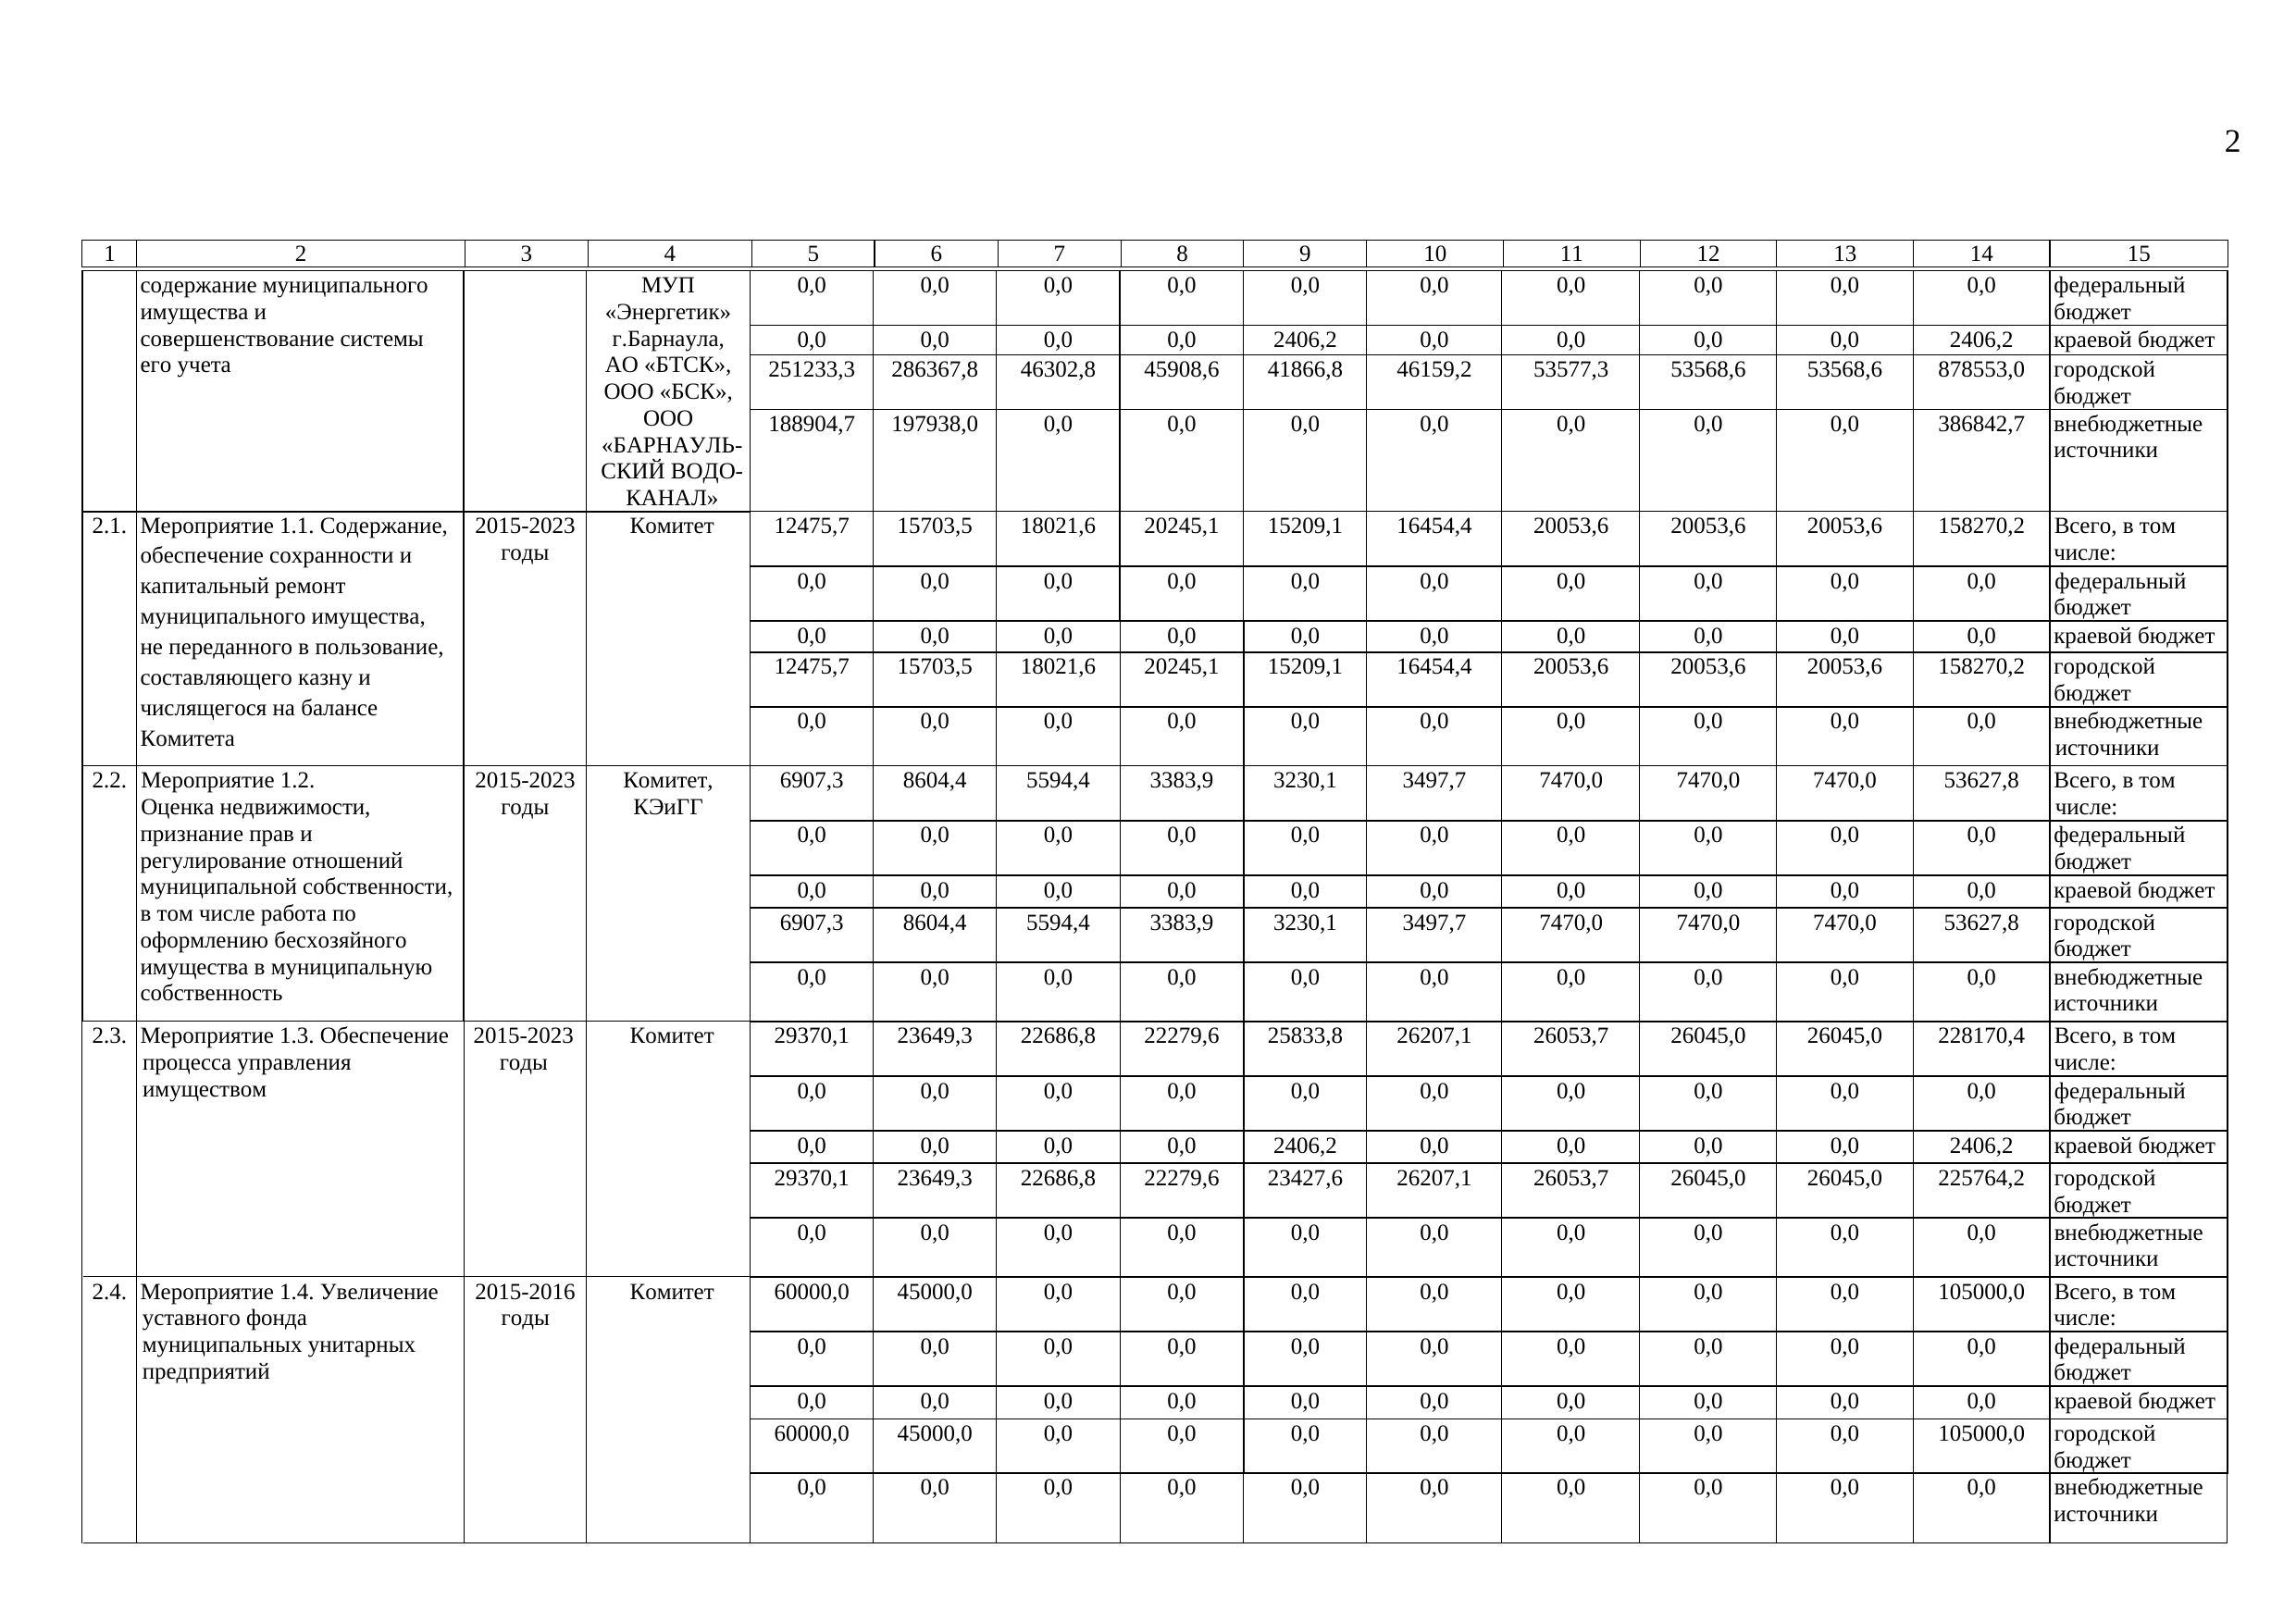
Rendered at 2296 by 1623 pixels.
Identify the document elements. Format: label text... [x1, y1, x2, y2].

table_cell 7470,0 [1777, 909, 1913, 961]
table_cell 46159,2 [1367, 355, 1501, 409]
table_cell Всего, в том числе: [2051, 766, 2227, 820]
table_cell 0,0 [1640, 326, 1776, 354]
table_cell 2406,2 [1244, 326, 1366, 354]
table_cell 0,0 [1367, 708, 1501, 765]
table_cell содержание муниципального имущества и совершенствование системы его учета [137, 271, 463, 511]
table_cell 0,0 [1640, 876, 1776, 907]
table_cell 20053,6 [1777, 653, 1913, 706]
table_cell 7470,0 [1502, 909, 1639, 961]
table_cell 0,0 [1244, 1474, 1366, 1542]
table_cell краевой бюджет [2051, 326, 2227, 354]
table_cell 0,0 [997, 1387, 1120, 1418]
table_cell 0,0 [1777, 1332, 1913, 1385]
table_cell 15209,1 [1244, 512, 1366, 565]
table_cell городской бюджет [2051, 1419, 2227, 1472]
table_cell 0,0 [751, 963, 873, 1021]
table_cell 0,0 [1914, 622, 2049, 651]
table_cell 0,0 [1640, 963, 1776, 1021]
table_cell 0,0 [1367, 410, 1501, 511]
table_cell 0,0 [997, 622, 1120, 651]
table_cell [83, 271, 136, 511]
table_cell 0,0 [1121, 1332, 1243, 1385]
table_cell 0,0 [1121, 963, 1243, 1021]
table_cell 0,0 [1245, 1077, 1366, 1130]
table_cell Всего, в том числе: [2051, 512, 2227, 565]
table_cell городской бюджет [2051, 653, 2227, 706]
table_cell 386842,7 [1914, 410, 2049, 511]
table_cell 2.4. [82, 1277, 136, 1542]
table_cell 0,0 [1502, 1278, 1639, 1331]
table_cell 0,0 [751, 271, 873, 325]
table_cell 0,0 [874, 271, 996, 325]
table_cell 0,0 [1777, 1419, 1913, 1472]
table_cell 5594,4 [997, 766, 1120, 820]
table_cell 60000,0 [751, 1278, 873, 1331]
table_cell 0,0 [1777, 1219, 1913, 1276]
table_cell 0,0 [1502, 567, 1639, 620]
table_cell 0,0 [1367, 822, 1501, 874]
table_cell 0,0 [1777, 876, 1913, 907]
table_cell городской бюджет [2051, 355, 2227, 409]
table_cell 0,0 [1640, 708, 1776, 765]
table_cell 0,0 [1244, 567, 1366, 620]
table_cell 228170,4 [1914, 1022, 2049, 1075]
table_cell 0,0 [1640, 822, 1776, 874]
table_cell 0,0 [1367, 1278, 1501, 1331]
table_cell 0,0 [997, 1219, 1120, 1276]
table_cell 20053,6 [1502, 653, 1639, 706]
table_cell 20053,6 [1502, 512, 1639, 565]
table_cell 16454,4 [1367, 512, 1501, 565]
table_cell внебюджетные источники [2051, 1474, 2227, 1542]
table_cell 0,0 [1245, 1278, 1366, 1331]
table_cell федеральный бюджет [2051, 1332, 2227, 1385]
table_cell 15703,5 [874, 653, 996, 706]
table_cell федеральный бюджет [2051, 822, 2227, 874]
table_cell 18021,6 [997, 512, 1119, 565]
table_cell 0,0 [1121, 1474, 1243, 1542]
table_cell 0,0 [1245, 963, 1366, 1021]
table_cell 2.2. [83, 766, 136, 1021]
table_cell 0,0 [1121, 1219, 1243, 1276]
table_cell 0,0 [874, 326, 996, 354]
table_cell 0,0 [874, 622, 996, 651]
table_cell 0,0 [1121, 876, 1243, 907]
table_cell 29370,1 [751, 1164, 873, 1217]
table_cell 0,0 [1245, 1419, 1366, 1472]
table_cell 0,0 [1367, 326, 1501, 354]
table_cell 2.3. [82, 1022, 136, 1276]
table_cell 0,0 [997, 708, 1120, 765]
table_cell 3497,7 [1367, 909, 1501, 961]
table_cell 2406,2 [1914, 1132, 2049, 1162]
table_cell 0,0 [997, 1419, 1120, 1472]
table_cell 0,0 [1502, 1077, 1639, 1130]
table_cell 20245,1 [1121, 512, 1243, 565]
table_cell 0,0 [874, 1132, 996, 1162]
table_cell 2015-2023 годы [465, 513, 586, 765]
table_cell 41866,8 [1244, 355, 1366, 409]
table_cell 0,0 [997, 567, 1119, 620]
table_cell 0,0 [1777, 567, 1913, 620]
table_cell 0,0 [1640, 271, 1776, 325]
table_cell 0,0 [1777, 822, 1913, 874]
table_cell 0,0 [1245, 1219, 1366, 1276]
table_cell 7470,0 [1502, 766, 1639, 820]
table_cell 0,0 [751, 876, 873, 907]
table_cell 0,0 [1244, 410, 1366, 511]
table_cell краевой бюджет [2051, 622, 2227, 651]
table_cell 0,0 [1914, 1387, 2049, 1418]
table_cell 0,0 [1914, 1474, 2049, 1542]
table_cell 0,0 [1367, 1332, 1501, 1385]
table_cell 0,0 [751, 326, 873, 354]
table_cell 53627,8 [1914, 766, 2049, 820]
table_cell 0,0 [1914, 876, 2049, 907]
table_cell 0,0 [1914, 1077, 2049, 1130]
table_cell Мероприятие 1.3. Обеспечение процесса управления имуществом [137, 1022, 464, 1276]
table_cell 188904,7 [751, 410, 873, 511]
table_cell 26207,1 [1367, 1164, 1501, 1217]
table_cell 0,0 [1640, 622, 1776, 651]
table_cell 0,0 [1367, 622, 1501, 651]
table_cell 23649,3 [874, 1022, 996, 1075]
table_cell Комитет [587, 1022, 750, 1276]
table_cell 46302,8 [997, 355, 1119, 409]
table_cell 16454,4 [1367, 653, 1501, 706]
table_cell 0,0 [874, 1219, 996, 1276]
table_cell 0,0 [1367, 1387, 1501, 1418]
table_cell 26045,0 [1640, 1164, 1776, 1217]
table_cell краевой бюджет [2051, 1132, 2227, 1162]
table_cell 0,0 [751, 1077, 873, 1130]
table_cell 15209,1 [1245, 653, 1366, 706]
table_cell 0,0 [1914, 963, 2049, 1021]
table_cell Мероприятие 1.4. Увеличение уставного фонда муниципальных унитарных предприятий [137, 1277, 464, 1542]
table_cell 0,0 [1367, 1474, 1501, 1542]
table_cell 2.1. [83, 513, 136, 765]
table_cell 0,0 [1121, 567, 1243, 620]
table_cell 2406,2 [1245, 1132, 1366, 1162]
table_cell 0,0 [1121, 1077, 1243, 1130]
table_cell 0,0 [751, 1474, 873, 1542]
table_cell 26045,0 [1640, 1022, 1776, 1075]
table_cell 0,0 [874, 708, 996, 765]
table_cell 12475,7 [751, 512, 873, 565]
table_cell 53568,6 [1777, 355, 1913, 409]
table_cell 0,0 [1367, 1219, 1501, 1276]
table_cell 20053,6 [1640, 653, 1776, 706]
table_cell 0,0 [1502, 410, 1639, 511]
table_cell 0,0 [1502, 1387, 1639, 1418]
table_cell 0,0 [1640, 1132, 1776, 1162]
table_cell 0,0 [1502, 963, 1639, 1021]
table_cell краевой бюджет [2051, 876, 2227, 907]
table_cell 26053,7 [1502, 1164, 1639, 1217]
table_cell 158270,2 [1914, 653, 2049, 706]
table_cell 29370,1 [751, 1022, 873, 1075]
table_cell 0,0 [1367, 1419, 1501, 1472]
table_cell 53568,6 [1640, 355, 1776, 409]
table_cell 0,0 [997, 271, 1119, 325]
table_cell 0,0 [1640, 1077, 1776, 1130]
table_cell [465, 271, 586, 511]
table_cell 0,0 [874, 963, 996, 1021]
table_cell 8604,4 [874, 766, 996, 820]
table_cell 0,0 [1914, 271, 2049, 325]
table_cell 20245,1 [1121, 653, 1243, 706]
table_cell 3497,7 [1367, 766, 1501, 820]
table_cell 60000,0 [751, 1419, 873, 1472]
table_cell 0,0 [1777, 1387, 1913, 1418]
table_cell внебюджетные источники [2051, 1219, 2227, 1276]
table_cell 197938,0 [874, 410, 996, 511]
table_cell 22279,6 [1121, 1022, 1243, 1075]
table_cell 0,0 [1502, 622, 1639, 651]
table_cell 251233,3 [751, 355, 873, 409]
table_cell 0,0 [1640, 410, 1776, 511]
table_cell 12475,7 [751, 653, 873, 706]
table_cell 0,0 [1245, 1387, 1366, 1418]
table_cell 26053,7 [1502, 1022, 1639, 1075]
table_cell 0,0 [874, 567, 996, 620]
table_cell 0,0 [1914, 1332, 2049, 1385]
table_cell 0,0 [874, 1332, 996, 1385]
table_cell 0,0 [751, 1132, 873, 1162]
table_cell 2406,2 [1914, 326, 2049, 354]
table_cell 0,0 [997, 1132, 1120, 1162]
table_cell 0,0 [1121, 1387, 1243, 1418]
table_cell 0,0 [1502, 1474, 1639, 1542]
table_cell 105000,0 [1914, 1419, 2049, 1472]
table_cell городской бюджет [2051, 909, 2227, 961]
table_cell 20053,6 [1777, 512, 1913, 565]
table_cell 0,0 [1914, 708, 2049, 765]
table_cell 0,0 [1121, 1132, 1243, 1162]
table_cell 3383,9 [1121, 766, 1243, 820]
table_cell 2015-2023 годы [465, 766, 586, 1021]
table_cell Комитет [587, 1277, 750, 1542]
table_cell внебюджетные источники [2051, 963, 2227, 1021]
table_cell 22686,8 [997, 1164, 1120, 1217]
table_cell 3230,1 [1245, 766, 1366, 820]
table_cell Мероприятие 1.2. Оценка недвижимости, признание прав и регулирование отношений муниципальной собственности, в том числе работа по оформлению бесхозяйного имущества в муниципальную собственность [137, 766, 463, 1021]
table_cell 23427,6 [1245, 1164, 1366, 1217]
table_cell 22279,6 [1121, 1164, 1243, 1217]
table_cell внебюджетные источники [2051, 410, 2227, 511]
table_cell 0,0 [1914, 567, 2049, 620]
table_cell 2015-2016 годы [465, 1277, 586, 1542]
table_cell 0,0 [997, 963, 1120, 1021]
table_cell Комитет, КЭиГГ [587, 766, 750, 1021]
table_cell 5594,4 [997, 909, 1120, 961]
table_cell 0,0 [1777, 708, 1913, 765]
table_cell 0,0 [1245, 876, 1366, 907]
table_cell 0,0 [1121, 1419, 1243, 1472]
table_cell 0,0 [1245, 622, 1366, 651]
table_cell федеральный бюджет [2051, 567, 2227, 620]
table_cell 0,0 [1367, 271, 1501, 325]
table_cell 45000,0 [874, 1419, 996, 1472]
table_cell 0,0 [1502, 326, 1639, 354]
table_cell 0,0 [1245, 1332, 1366, 1385]
table_cell 0,0 [1777, 963, 1913, 1021]
table_cell 0,0 [997, 326, 1119, 354]
table_cell 0,0 [1640, 1474, 1776, 1542]
table_cell 0,0 [751, 1332, 873, 1385]
table_cell 0,0 [874, 822, 996, 874]
table_cell 0,0 [1367, 1077, 1501, 1130]
table_cell 53577,3 [1502, 355, 1639, 409]
table_cell 0,0 [874, 1474, 996, 1542]
table_cell 3230,1 [1245, 909, 1366, 961]
table_cell 18021,6 [997, 653, 1120, 706]
table_cell 0,0 [1502, 876, 1639, 907]
table_cell 0,0 [1502, 1219, 1639, 1276]
table_cell 0,0 [997, 1077, 1120, 1130]
table_cell федеральный бюджет [2051, 1077, 2227, 1130]
table_cell 7470,0 [1640, 766, 1776, 820]
table_cell 0,0 [1121, 822, 1243, 874]
table_cell 878553,0 [1914, 355, 2049, 409]
table_cell 0,0 [1502, 708, 1639, 765]
table_cell 0,0 [1367, 1132, 1501, 1162]
table_cell 0,0 [997, 1332, 1120, 1385]
table_cell 225764,2 [1914, 1164, 2049, 1217]
table_cell 0,0 [997, 822, 1120, 874]
table_cell 0,0 [1121, 271, 1243, 325]
table_cell 0,0 [1640, 1219, 1776, 1276]
table_cell 0,0 [1777, 622, 1913, 651]
table_cell 0,0 [751, 567, 873, 620]
table_cell 0,0 [997, 876, 1120, 907]
table_cell краевой бюджет [2051, 1387, 2227, 1418]
table_cell 6907,3 [751, 766, 873, 820]
table_cell 0,0 [1502, 1419, 1639, 1472]
table_cell 0,0 [997, 1278, 1120, 1331]
table_cell 0,0 [1640, 1332, 1776, 1385]
table_cell федеральный бюджет [2051, 271, 2227, 325]
table_cell 0,0 [1245, 708, 1366, 765]
table_cell 0,0 [1914, 822, 2049, 874]
table_cell 26045,0 [1777, 1164, 1913, 1217]
table_cell 6907,3 [751, 909, 873, 961]
table_cell 15703,5 [874, 512, 996, 565]
table_cell 0,0 [1502, 1132, 1639, 1162]
table_cell 0,0 [751, 1219, 873, 1276]
table_cell 0,0 [1640, 567, 1776, 620]
table_cell Комитет [587, 513, 750, 765]
table_cell 0,0 [1777, 326, 1913, 354]
table_cell 0,0 [1121, 708, 1243, 765]
table_cell МУП «Энергетик» г.Барнаула, АО «БТСК», ООО «БСК», ООО «БАРНАУЛЬ-СКИЙ ВОДО-КАНАЛ» [587, 271, 750, 511]
table_cell 0,0 [1502, 822, 1639, 874]
table_cell 0,0 [1121, 326, 1243, 354]
table_cell 0,0 [874, 1387, 996, 1418]
table_cell 23649,3 [874, 1164, 996, 1217]
table_cell 53627,8 [1914, 909, 2049, 961]
table_cell Мероприятие 1.1. Содержание, обеспечение сохранности и капитальный ремонт муниципального имущества, не переданного в пользование, составляющего казну и числящегося на балансе Комитета [137, 513, 463, 765]
table_cell 0,0 [1777, 410, 1913, 511]
table_cell 8604,4 [874, 909, 996, 961]
table_cell 7470,0 [1777, 766, 1913, 820]
table_cell 20053,6 [1640, 512, 1776, 565]
table_cell 0,0 [1777, 1077, 1913, 1130]
table_cell 0,0 [997, 410, 1119, 511]
table_cell 0,0 [1121, 622, 1243, 651]
table_cell 7470,0 [1640, 909, 1776, 961]
table_cell 158270,2 [1914, 512, 2049, 565]
table_cell 0,0 [1777, 271, 1913, 325]
table_cell 3383,9 [1121, 909, 1243, 961]
table_cell 26207,1 [1367, 1022, 1501, 1075]
table_cell городской бюджет [2051, 1164, 2227, 1217]
table_cell 0,0 [751, 1387, 873, 1418]
table_cell 0,0 [1777, 1132, 1913, 1162]
table_cell 26045,0 [1777, 1022, 1913, 1075]
table_cell 0,0 [874, 876, 996, 907]
table_cell 0,0 [1244, 271, 1366, 325]
table_cell 0,0 [1777, 1278, 1913, 1331]
table_cell 0,0 [1367, 963, 1501, 1021]
table_cell 0,0 [1640, 1387, 1776, 1418]
table_cell 0,0 [1121, 410, 1243, 511]
table_cell 0,0 [1777, 1474, 1913, 1542]
table_cell 25833,8 [1245, 1022, 1366, 1075]
table_cell 286367,8 [874, 355, 996, 409]
table_cell Всего, в том числе: [2051, 1022, 2227, 1075]
table_cell 0,0 [997, 1474, 1120, 1542]
table_cell 0,0 [1367, 567, 1501, 620]
table_cell 0,0 [874, 1077, 996, 1130]
table_cell внебюджетные источники [2051, 708, 2227, 765]
table_cell 105000,0 [1914, 1278, 2049, 1331]
table_cell 0,0 [751, 822, 873, 874]
table_cell 0,0 [1914, 1219, 2049, 1276]
table_cell 0,0 [1502, 1332, 1639, 1385]
table_cell 0,0 [1640, 1419, 1776, 1472]
table_cell 0,0 [1245, 822, 1366, 874]
table_cell Всего, в том числе: [2051, 1278, 2227, 1331]
table_cell 0,0 [1367, 876, 1501, 907]
table_cell 2015-2023 годы [465, 1022, 586, 1276]
table_cell 0,0 [751, 622, 873, 651]
table_cell 45908,6 [1121, 355, 1243, 409]
table_cell 45000,0 [874, 1278, 996, 1331]
table_cell 0,0 [1502, 271, 1639, 325]
table_cell 0,0 [1640, 1278, 1776, 1331]
table_cell 0,0 [1121, 1278, 1243, 1331]
table_cell 0,0 [751, 708, 873, 765]
table_cell 22686,8 [997, 1022, 1120, 1075]
